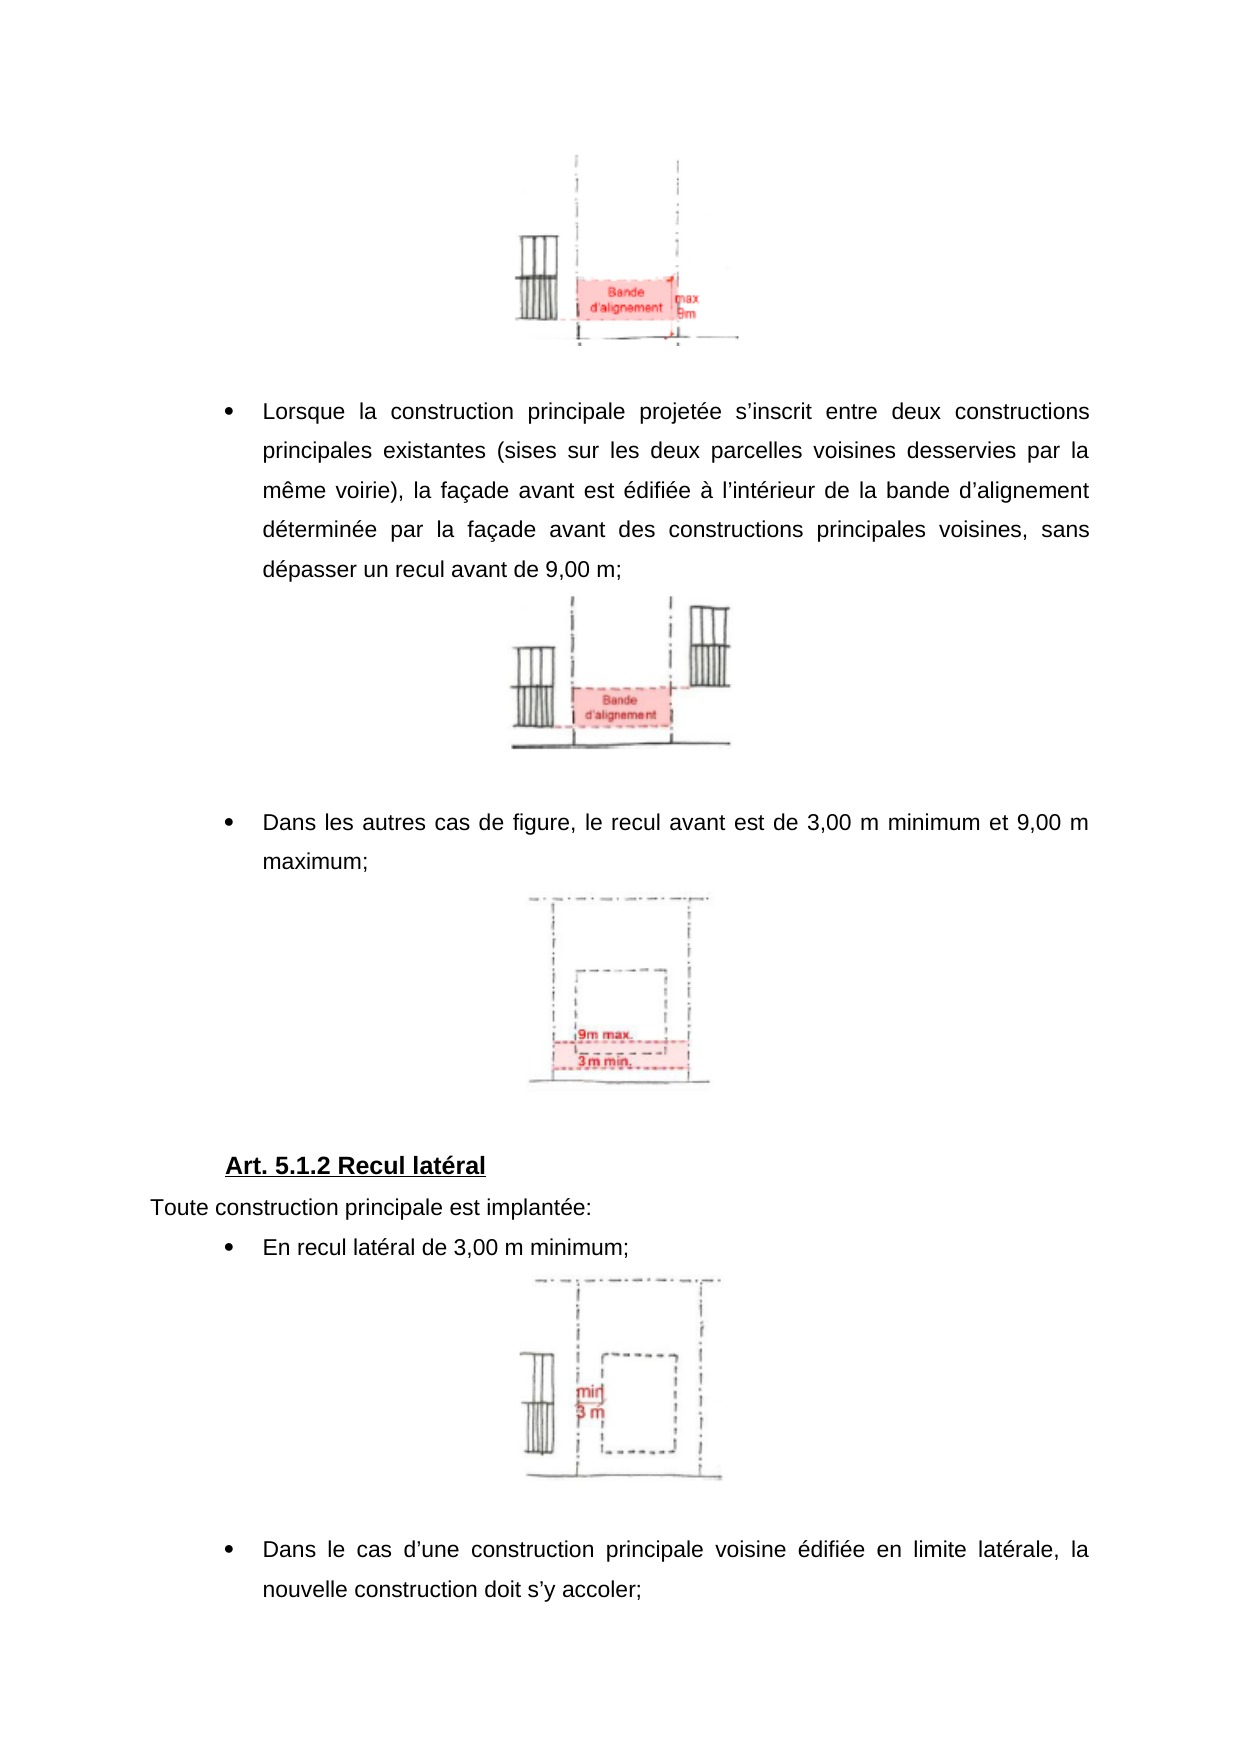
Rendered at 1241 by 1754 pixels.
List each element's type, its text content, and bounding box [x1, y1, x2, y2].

picture [499, 595, 741, 757]
picture [509, 1272, 732, 1484]
list Dans les autres cas de figure, le recul avant est de 3,00 m minimum et 9,00 m maximum; [225, 809, 1090, 875]
list Lorsque la construction principale projetée s’inscrit entre deux constructions principales existantes (sises sur les deux parcelles voisines desservies par la même voirie), la façade avant est édifiée à l’intérieur de la bande d’alignement déterminée par la façade avant des constructions principales voisines, sans dépasser un recul avant de 9,00 m; [225, 398, 1090, 582]
list Dans le cas d’une construction principale voisine édifiée en limite latérale, la nouvelle construction doit s’y accoler; [225, 1536, 1090, 1602]
list En recul latéral de 3,00 m minimum; [225, 1233, 1090, 1260]
picture [520, 887, 720, 1094]
text Toute construction principale est implantée: [150, 1194, 1090, 1220]
subtitle Art. 5.1.2 Recul latéral [225, 1151, 1090, 1179]
picture [496, 150, 745, 346]
